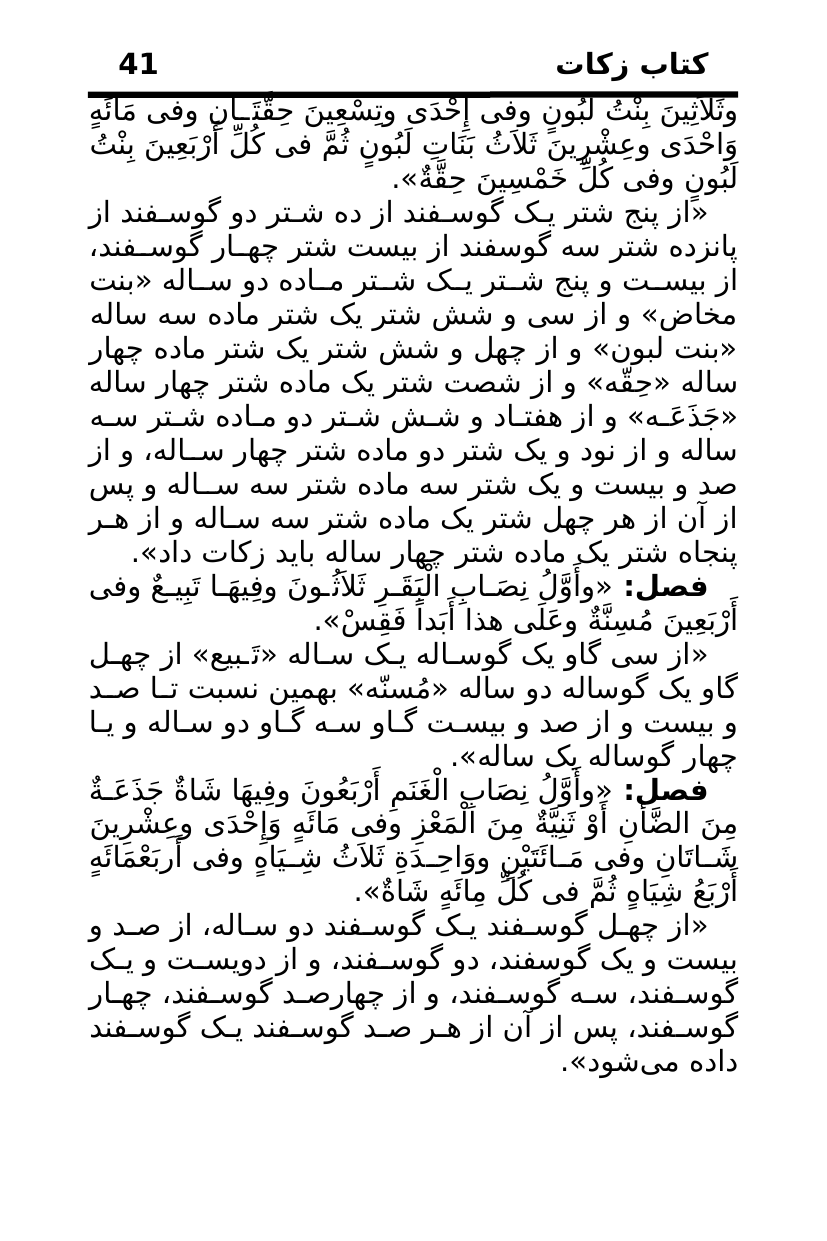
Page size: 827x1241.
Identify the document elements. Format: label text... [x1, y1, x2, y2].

text «از پنج شتر یک گوسفند از ده شتر دو گوسفند از پانزده شتر سه گوسفند از بیست شتر چهار گوسفند، از بیست و پنج شتر یک شتر ماده دو ساله «بنت مخاض» و از سی و شش شتر یک شتر ماده سه ساله «بنت لبون» و از چهل و شش شتر یک شتر ماده چهار ساله «حِقّه» و از شصت شتر یک ماده شتر چهار ساله «جَذَعَه» و از هفتاد و شش شتر دو ماده شتر سه ساله و از نود و یک شتر دو ماده شتر چهار ساله، و از صد و بیست و یک شتر سه ماده شتر سه ساله و پس از آن از هر چهل شتر یک ماده شتر سه ساله و از هر پنجاه شتر یک ماده شتر چهار ساله باید زکات داد». [89, 196, 738, 569]
text فصل: «وأَوَّلُ نِصَابِ الْبَقَرِ ثَلاَثُونَ وفِيهَا تَبِيعٌ وفی أَرْبَعِينَ مُسِنَّةٌ وعَلَی هذا أَبَداً فَقِسْ». [89, 569, 738, 637]
text فصل: «وأَوَّلُ نِصَابِ الْغَنَمِ أَرْبَعُونَ وفِيهَا شَاةٌ جَذَعَةٌ مِنَ الضَّأنِ أَوْ ثَنِيَّةٌ مِنَ الْمَعْزِ وفی مَائَهٍ وَإِحْدَی وعِشْرِينَ شَاتَانِ وفی مَائَتَيْنِ ووَاحِدَةِ ثَلاَثُ شِيَاهٍ وفی أَربَعْمَائَهٍ أَرْبَعُ شِيَاهٍ ثُمَّ فی کُلِّ مِائَهٍ شَاةٌ». [89, 773, 738, 909]
text «از چهل گوسفند یک گوسفند دو ساله، از صد و بیست و یک گوسفند، دو گوسفند، و از دویست و یک گوسفند، سه گوسفند، و از چهارصد گوسفند، چهار گوسفند، پس از آن از هر صد گوسفند یک گوسفند داده می‌شود». [89, 909, 738, 1078]
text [89, 94, 738, 196]
text «از سی گاو یک گوساله یک ساله «تَبیع» از چهل گاو یک گوساله دو ساله «مُسنّه» بهمین نسبت تا صد و بیست و از صد و بیست گاو سه گاو دو ساله و یا چهار گوساله یک ساله». [89, 637, 738, 773]
